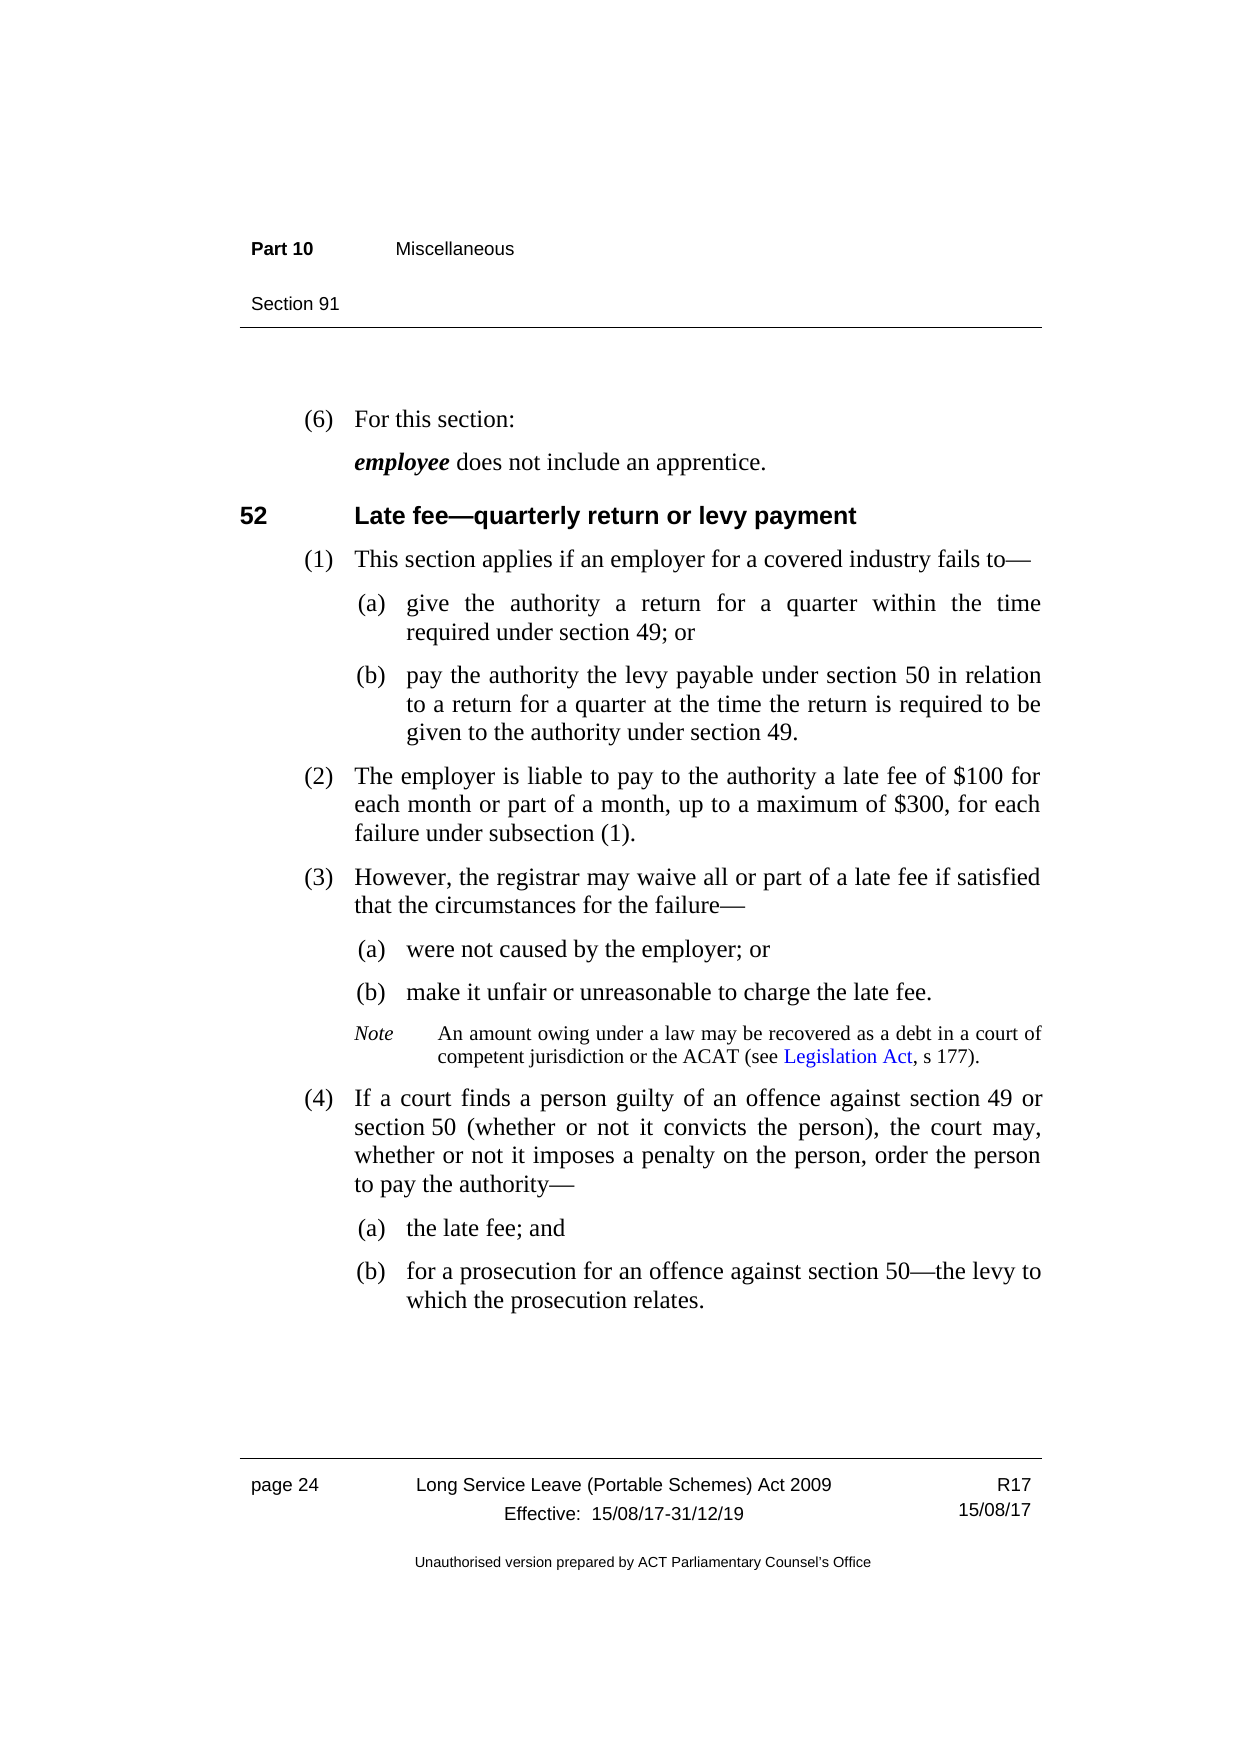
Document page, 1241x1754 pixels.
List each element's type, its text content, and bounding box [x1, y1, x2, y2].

text (1) This section applies if an employer for a covered industry fails to— [239, 544, 1042, 573]
text employee does not include an apprentice. [354, 447, 1042, 476]
text Note An amount owing under a law may be recovered as a debt in a court of competent jurisdiction or the ACAT (see Legislation Act, s 177). [354, 1020, 1042, 1068]
text (b) pay the authority the levy payable under section 50 in relation to a return for a quarter at the time the return is required to be given to the authority under section 49. [239, 660, 1042, 746]
text (4) If a court finds a person guilty of an offence against section 49 or section 50 (whether or not it convicts the person), the court may, whether or not it imposes a penalty on the person, order the person to pay the authority— [239, 1083, 1042, 1198]
text 52 Late fee—quarterly return or levy payment [239, 501, 1042, 530]
text (a) were not caused by the employer; or [239, 934, 1042, 962]
text (b) make it unfair or unreasonable to charge the late fee. [239, 977, 1042, 1006]
text (2) The employer is liable to pay to the authority a late fee of $100 for each month or part of a month, up to a maximum of $300, for each failure under subsection (1). [239, 761, 1042, 847]
text (6) For this section: [239, 404, 1042, 433]
text (a) the late fee; and [239, 1213, 1042, 1241]
text (b) for a prosecution for an offence against section 50—the levy to which the prosecution relates. [239, 1256, 1042, 1313]
text (a) give the authority a return for a quarter within the time required under section 49; or [239, 588, 1042, 645]
text (3) However, the registrar may waive all or part of a late fee if satisfied that the circumstances for the failure— [239, 862, 1042, 919]
